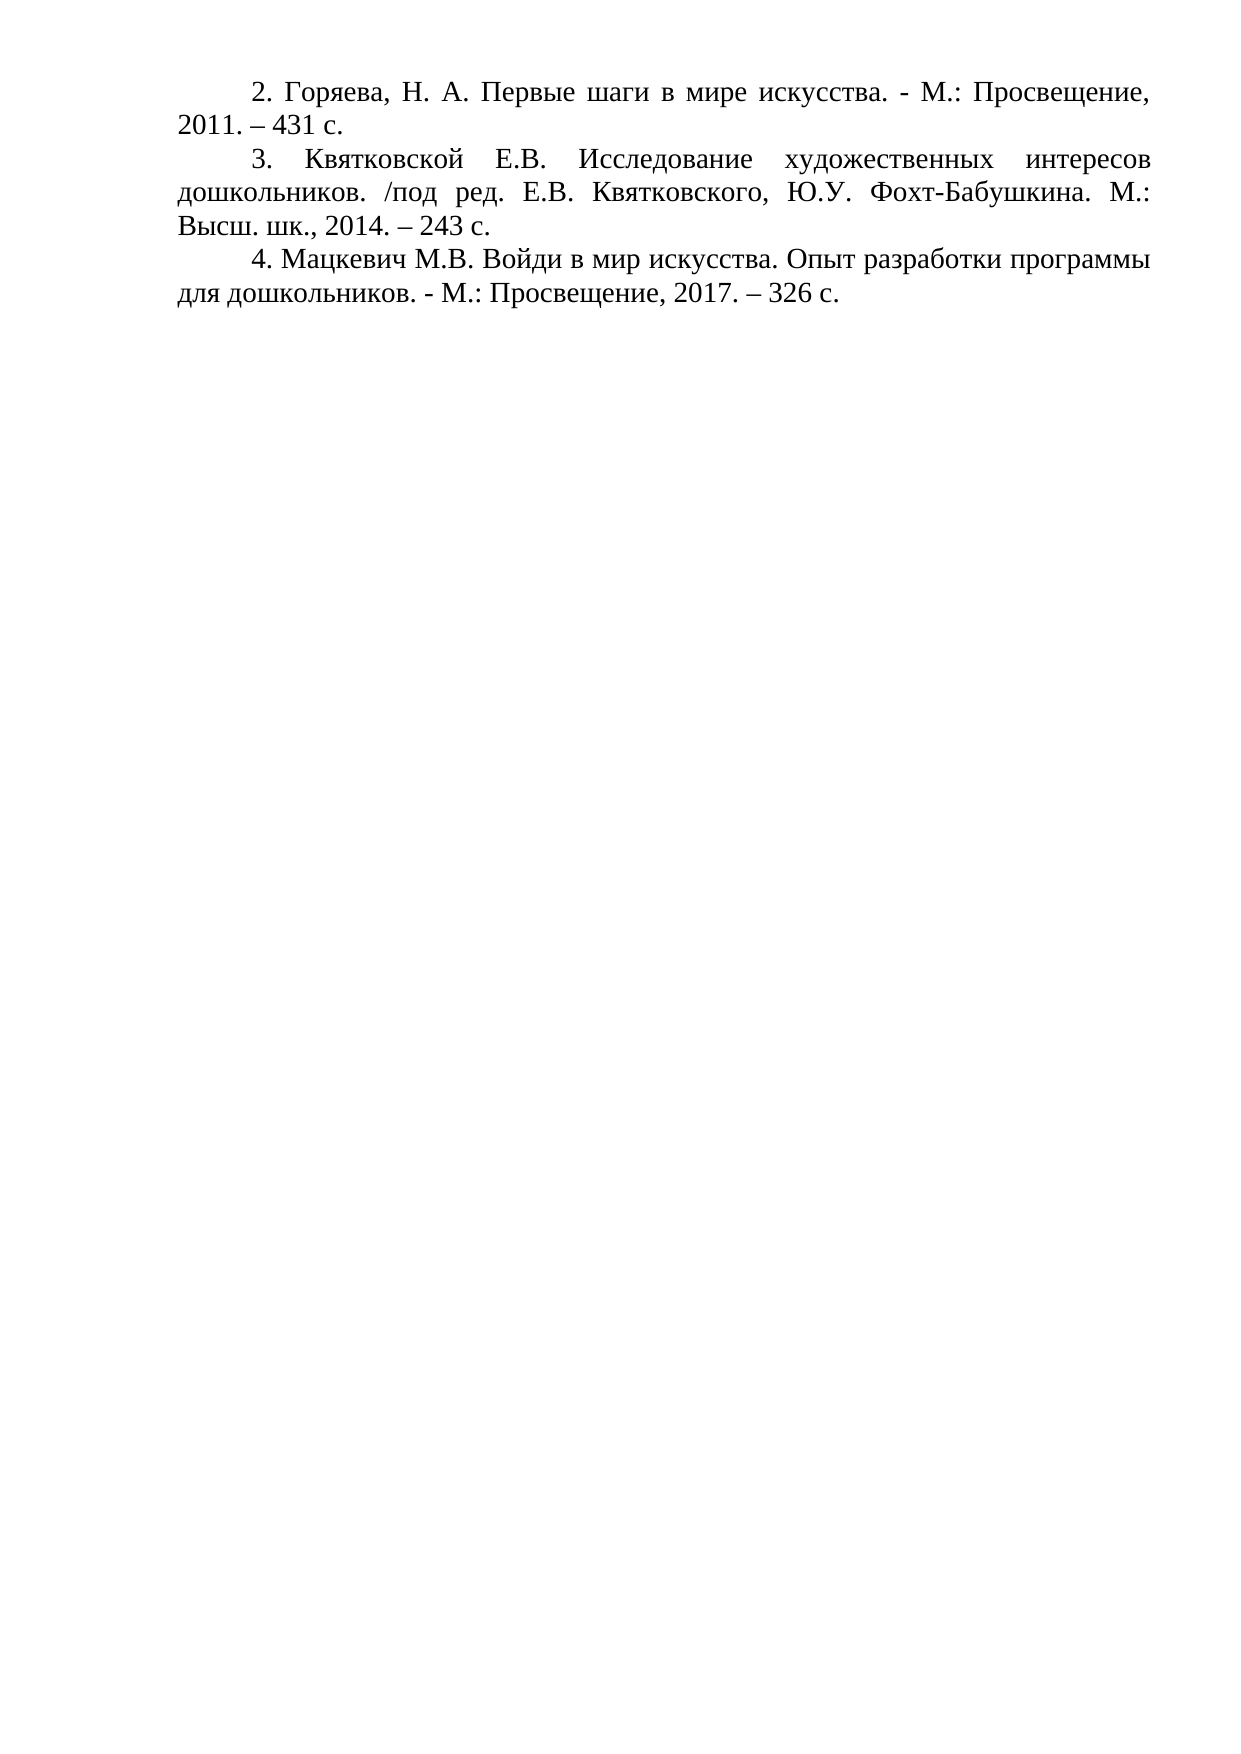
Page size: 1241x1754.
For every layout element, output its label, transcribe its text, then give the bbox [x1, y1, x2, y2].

text 2. Горяева, Н. А. Первые шаги в мире искусства. - М.: Просвещение, 2011. – 431 с. [177, 74, 1152, 141]
text 3. Квятковской Е.В. Исследование художественных интересов дошкольников. /под ред. Е.В. Квятковского, Ю.У. Фохт-Бабушкина. М.: Высш. шк., 2014. – 243 с. [177, 141, 1152, 242]
text 4. Мацкевич М.В. Войди в мир искусства. Опыт разработки программы для дошкольников. - М.: Просвещение, 2017. – 326 с. [177, 242, 1152, 309]
